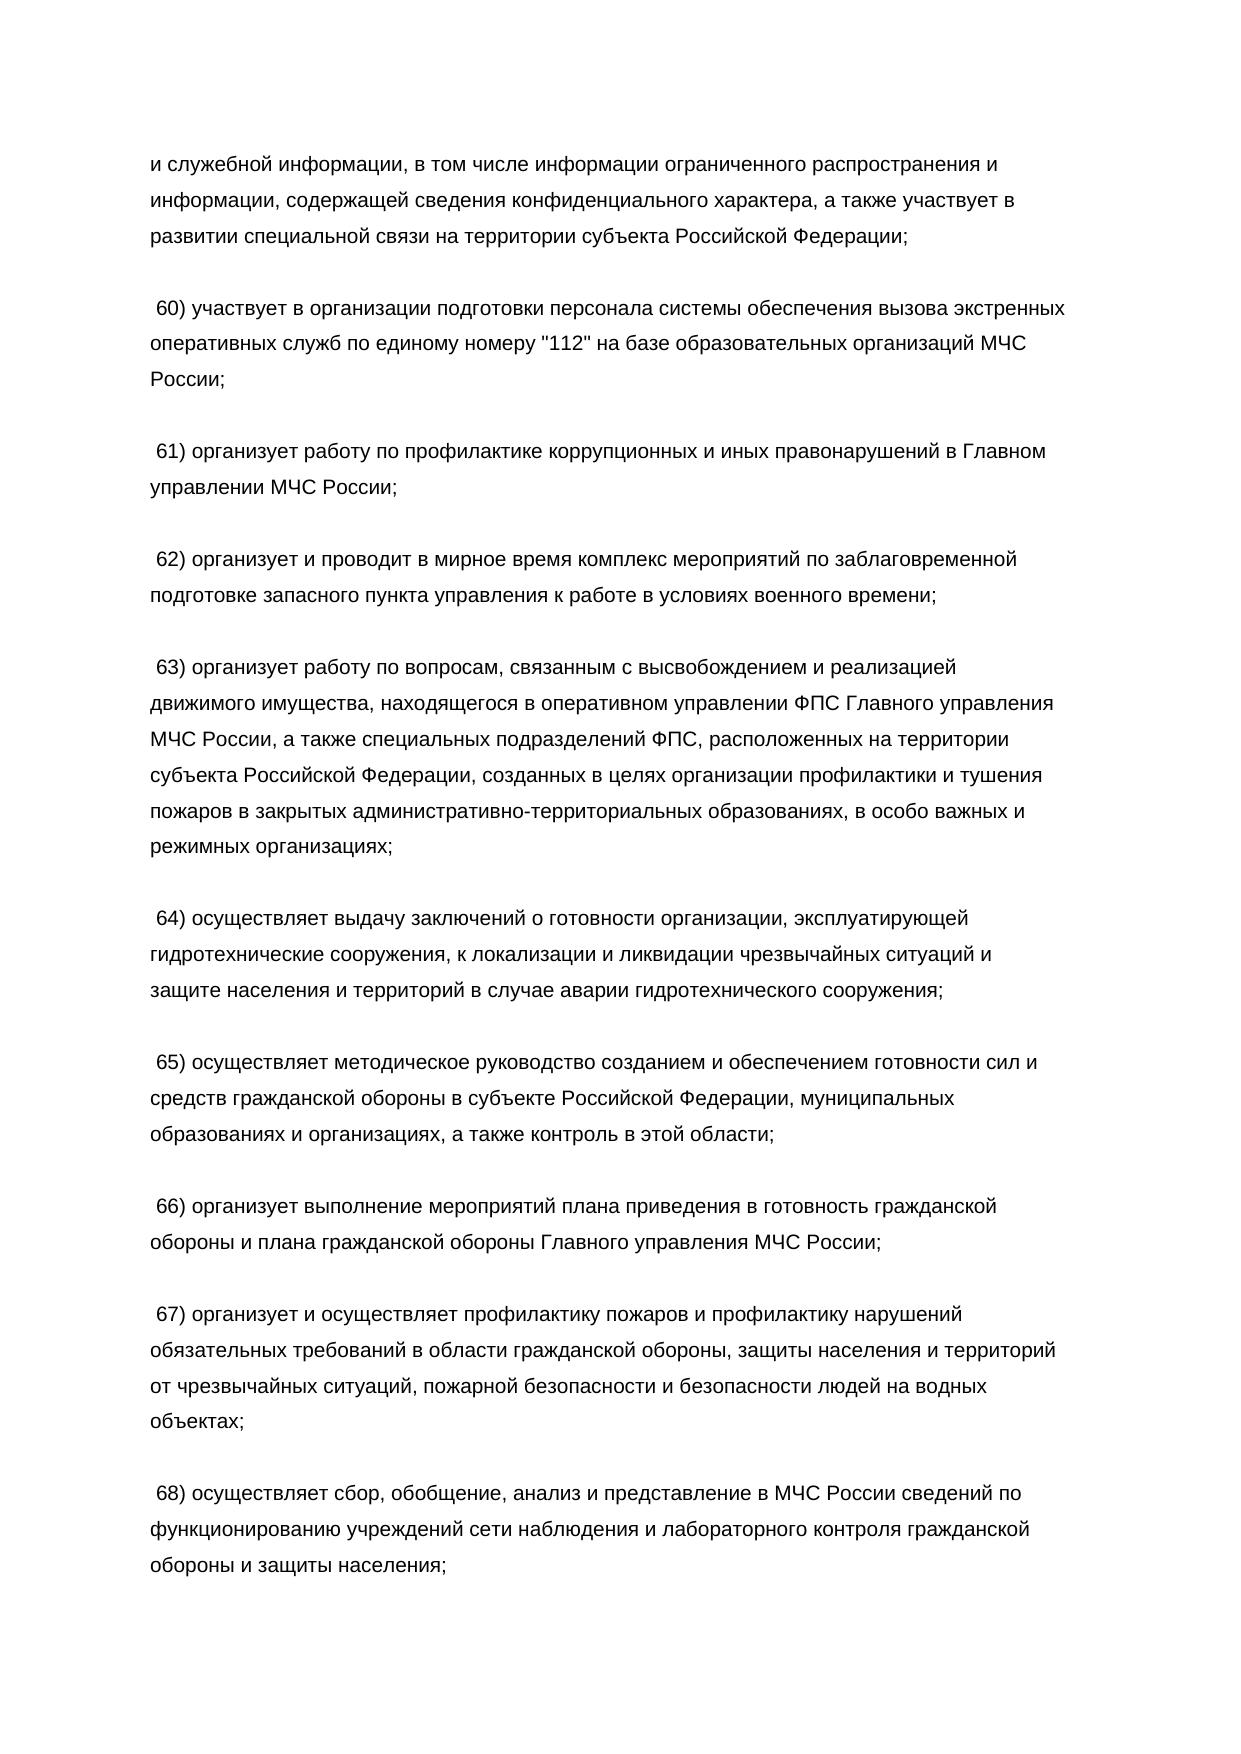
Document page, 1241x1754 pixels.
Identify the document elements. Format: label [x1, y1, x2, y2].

table_cell [140, 150, 1078, 1577]
